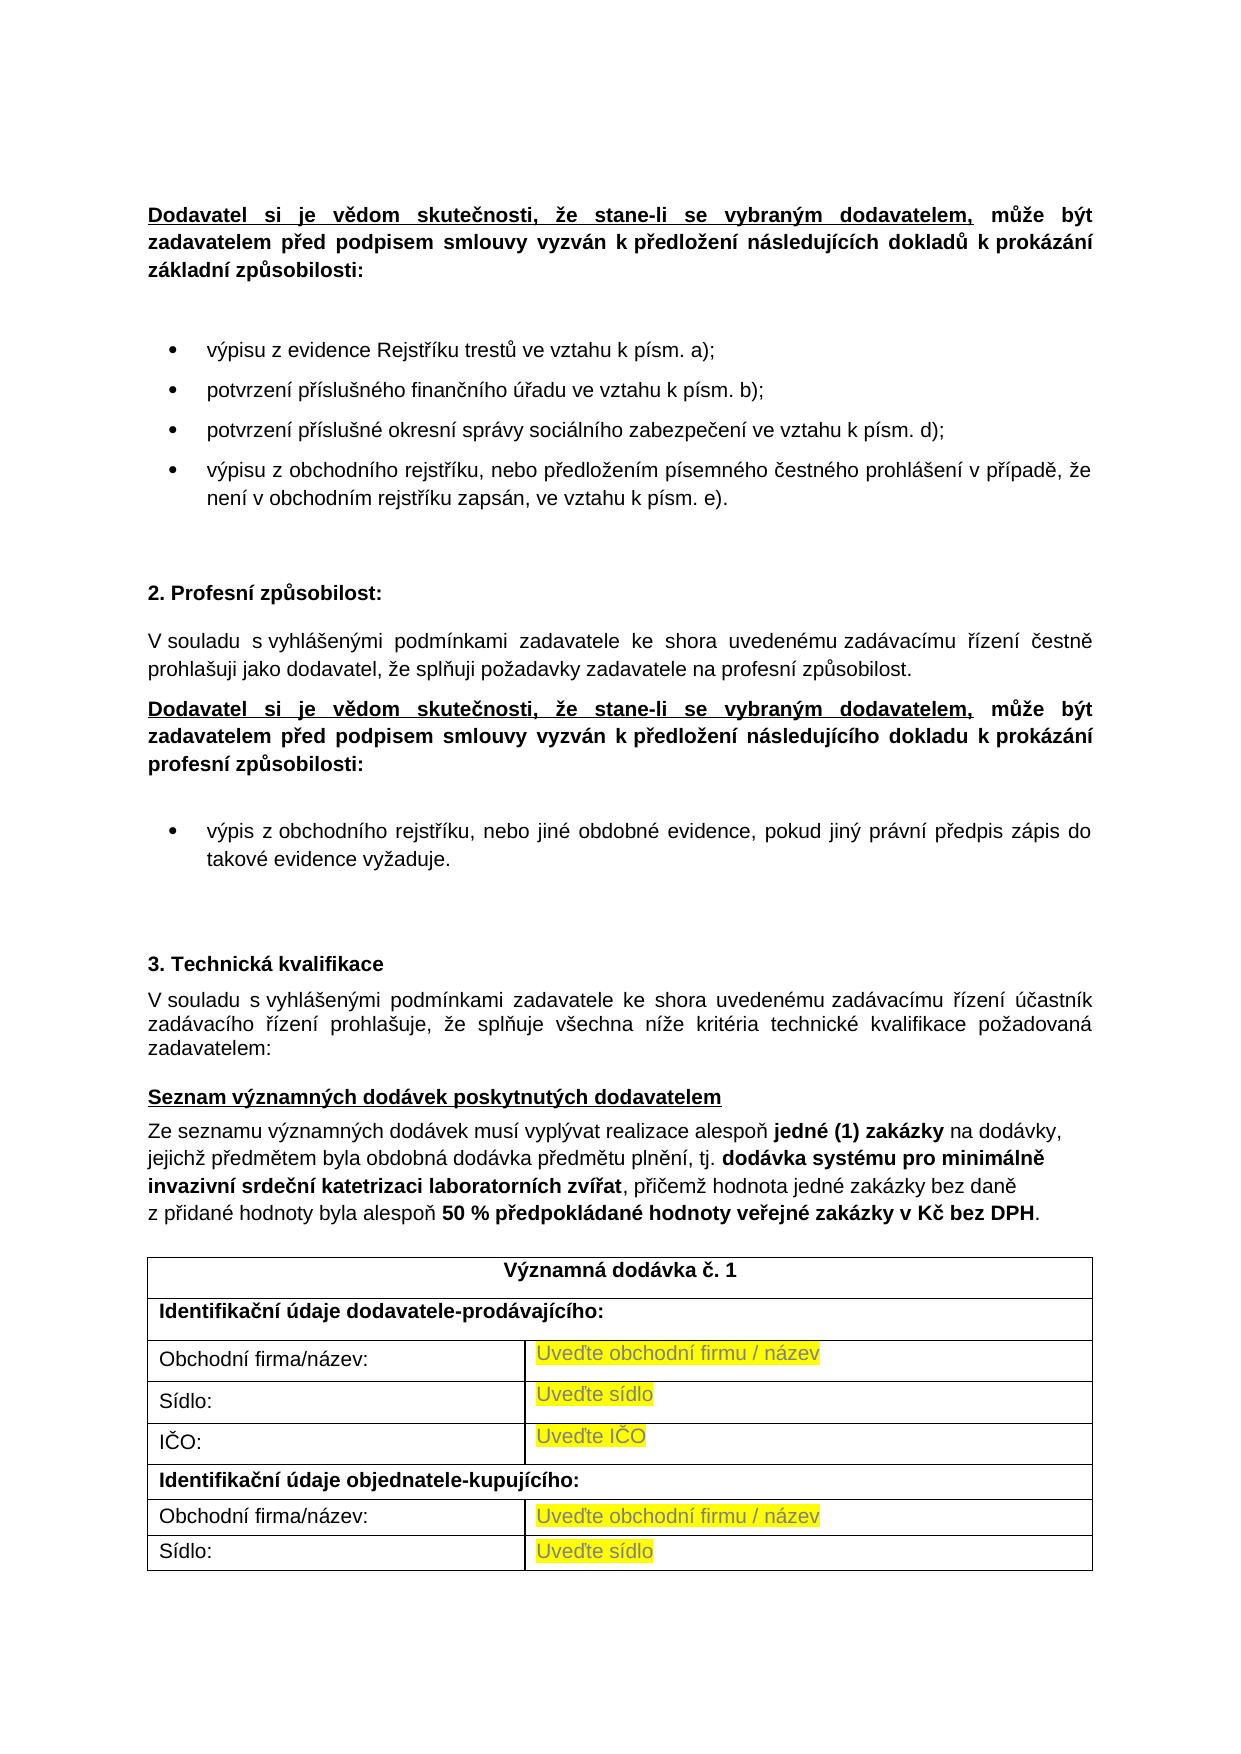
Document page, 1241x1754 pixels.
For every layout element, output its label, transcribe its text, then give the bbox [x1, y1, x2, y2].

table_cell Uveďte sídlo [526, 1382, 1092, 1422]
table_cell Identifikační údaje objednatele-kupujícího: [148, 1465, 1092, 1499]
text V souladu s vyhlášenými podmínkami zadavatele ke shora uvedenému zadávacímu řízení účastník zadávacího řízení prohlašuje, že splňuje všechna níže kritéria technické kvalifikace požadovaná zadavatelem: [148, 988, 1093, 1060]
text Ze seznamu významných dodávek musí vyplývat realizace alespoň jedné (1) zakázky na dodávky, jejichž předmětem byla obdobná dodávka předmětu plnění, tj. dodávka systému pro minimálně invazivní srdeční katetrizaci laboratorních zvířat, přičemž hodnota jedné zakázky bez daně z přidané hodnoty byla alespoň 50 % předpokládané hodnoty veřejné zakázky v Kč bez DPH. [148, 1118, 1093, 1225]
table_cell Sídlo: [148, 1536, 524, 1570]
table_cell Obchodní firma/název: [148, 1500, 524, 1534]
text 2. Profesní způsobilost: [148, 581, 1093, 604]
table_cell Uveďte obchodní firmu / název [526, 1341, 1092, 1381]
text 3. Technická kvalifikace [148, 951, 1093, 975]
text V souladu s vyhlášenými podmínkami zadavatele ke shora uvedenému zadávacímu řízení čestně prohlašuji jako dodavatel, že splňuji požadavky zadavatele na profesní způsobilost. [148, 629, 1093, 680]
table_cell Uveďte IČO [526, 1424, 1092, 1464]
table_cell Identifikační údaje dodavatele-prodávajícího: [148, 1299, 1092, 1340]
list výpisu z obchodního rejstříku, nebo předložením písemného čestného prohlášení v případě, že není v obchodním rejstříku zapsán, ve vztahu k písm. e). [169, 458, 1093, 509]
text Dodavatel si je vědom skutečnosti, že stane-li se vybraným dodavatelem, může být zadavatelem před podpisem smlouvy vyzván k předložení následujícího dokladu k prokázání profesní způsobilosti: [148, 696, 1093, 775]
table_cell Obchodní firma/název: [148, 1341, 524, 1381]
list výpis z obchodního rejstříku, nebo jiné obdobné evidence, pokud jiný právní předpis zápis do takové evidence vyžaduje. [169, 819, 1093, 870]
text Dodavatel si je vědom skutečnosti, že stane-li se vybraným dodavatelem, může být zadavatelem před podpisem smlouvy vyzván k předložení následujících dokladů k prokázání základní způsobilosti: [148, 203, 1093, 282]
list výpisu z evidence Rejstříku trestů ve vztahu k písm. a); [169, 338, 1093, 362]
table_header Významná dodávka č. 1 [148, 1258, 1092, 1298]
text Seznam významných dodávek poskytnutých dodavatelem [148, 1085, 1093, 1109]
table_cell IČO: [148, 1424, 524, 1464]
table_cell Uveďte obchodní firmu / název [526, 1500, 1092, 1534]
list potvrzení příslušného finančního úřadu ve vztahu k písm. b); [169, 378, 1093, 402]
list potvrzení příslušné okresní správy sociálního zabezpečení ve vztahu k písm. d); [169, 418, 1093, 442]
table_cell Sídlo: [148, 1382, 524, 1422]
table_cell Uveďte sídlo [526, 1536, 1092, 1570]
